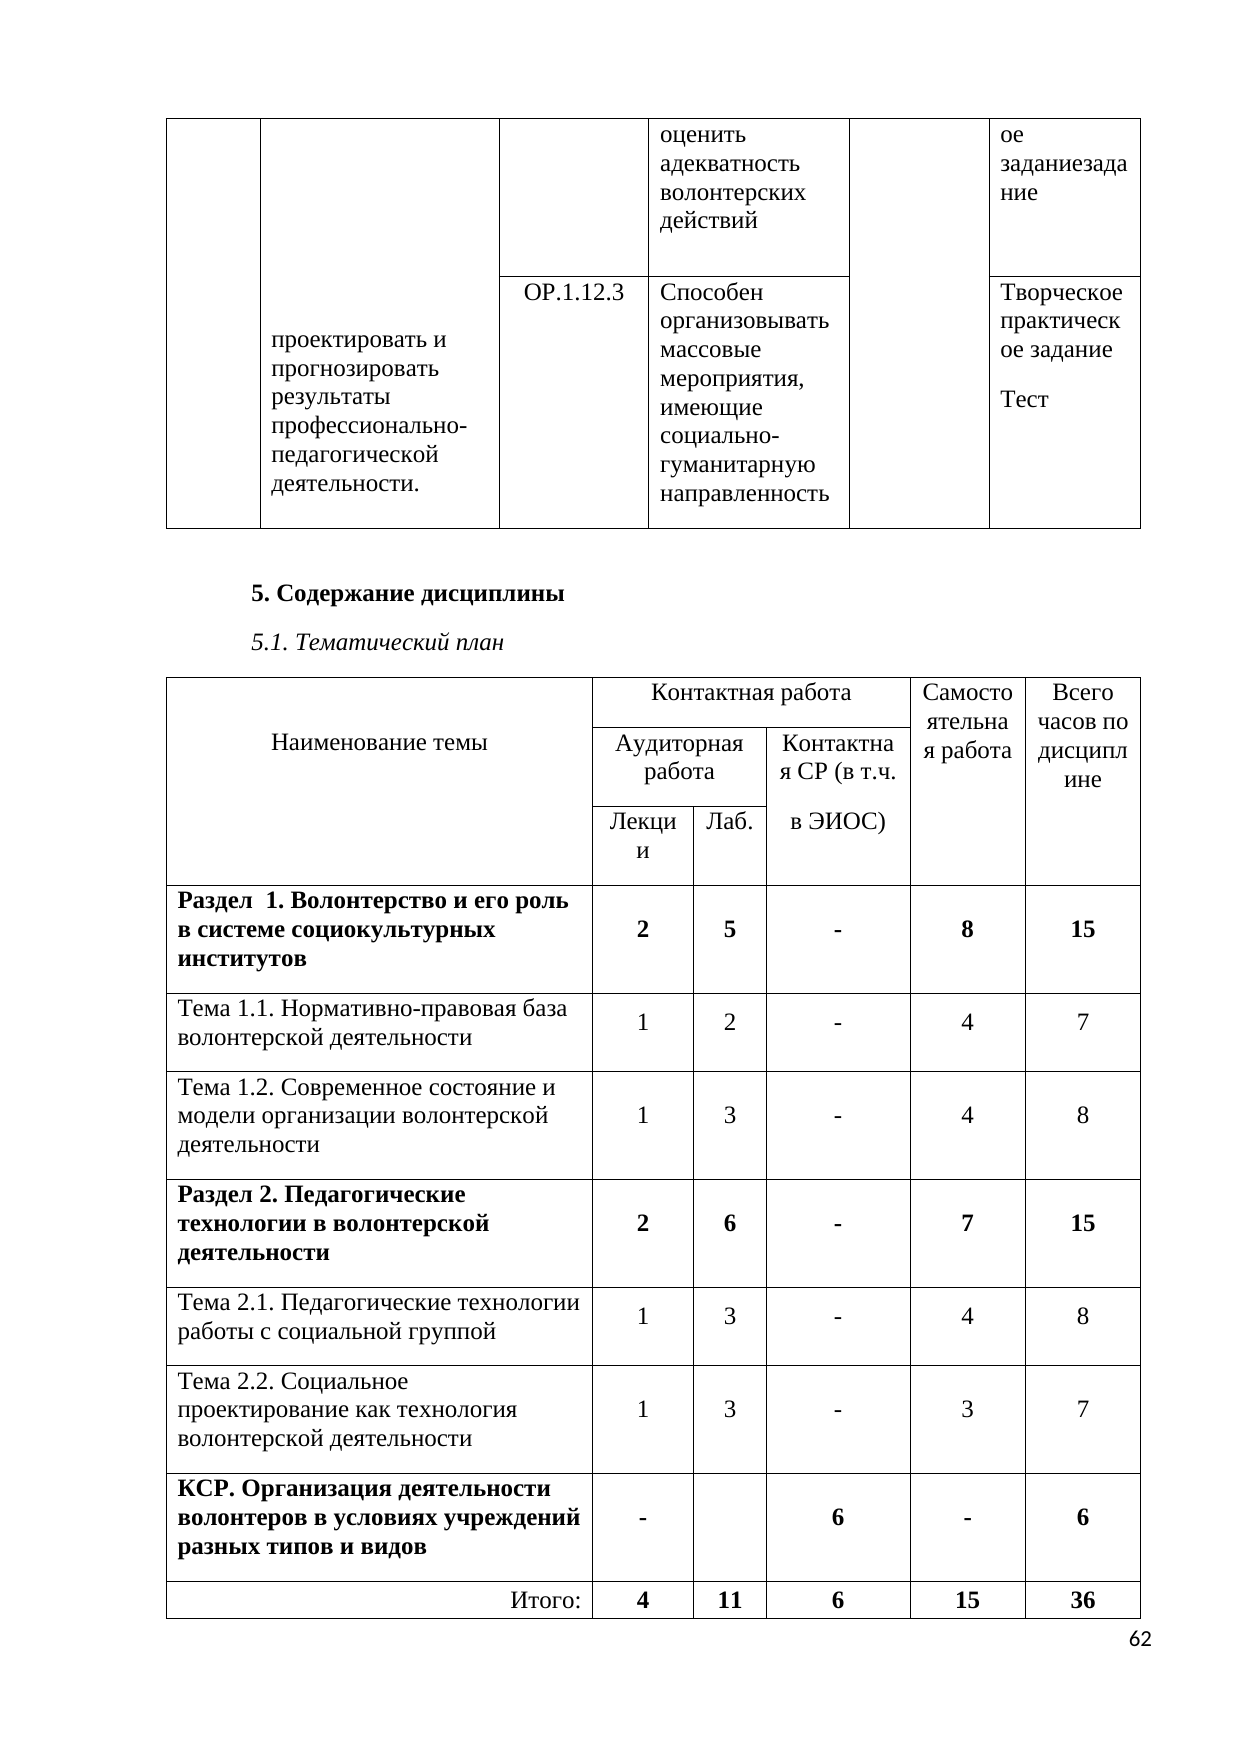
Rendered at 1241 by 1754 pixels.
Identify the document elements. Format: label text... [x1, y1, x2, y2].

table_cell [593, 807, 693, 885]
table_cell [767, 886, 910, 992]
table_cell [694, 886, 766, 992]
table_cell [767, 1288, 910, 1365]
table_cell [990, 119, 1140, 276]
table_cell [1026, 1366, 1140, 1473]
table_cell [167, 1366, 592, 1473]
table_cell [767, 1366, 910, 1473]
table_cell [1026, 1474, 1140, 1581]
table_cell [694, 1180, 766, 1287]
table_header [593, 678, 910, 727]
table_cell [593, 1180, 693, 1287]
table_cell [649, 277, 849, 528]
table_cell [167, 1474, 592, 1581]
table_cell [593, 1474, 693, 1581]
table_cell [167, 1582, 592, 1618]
text 5.1. Тематический план [177, 627, 1152, 656]
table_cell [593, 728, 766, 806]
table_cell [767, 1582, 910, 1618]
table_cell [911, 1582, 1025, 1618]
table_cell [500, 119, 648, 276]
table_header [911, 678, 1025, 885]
text 5. Содержание дисциплины [177, 578, 1152, 607]
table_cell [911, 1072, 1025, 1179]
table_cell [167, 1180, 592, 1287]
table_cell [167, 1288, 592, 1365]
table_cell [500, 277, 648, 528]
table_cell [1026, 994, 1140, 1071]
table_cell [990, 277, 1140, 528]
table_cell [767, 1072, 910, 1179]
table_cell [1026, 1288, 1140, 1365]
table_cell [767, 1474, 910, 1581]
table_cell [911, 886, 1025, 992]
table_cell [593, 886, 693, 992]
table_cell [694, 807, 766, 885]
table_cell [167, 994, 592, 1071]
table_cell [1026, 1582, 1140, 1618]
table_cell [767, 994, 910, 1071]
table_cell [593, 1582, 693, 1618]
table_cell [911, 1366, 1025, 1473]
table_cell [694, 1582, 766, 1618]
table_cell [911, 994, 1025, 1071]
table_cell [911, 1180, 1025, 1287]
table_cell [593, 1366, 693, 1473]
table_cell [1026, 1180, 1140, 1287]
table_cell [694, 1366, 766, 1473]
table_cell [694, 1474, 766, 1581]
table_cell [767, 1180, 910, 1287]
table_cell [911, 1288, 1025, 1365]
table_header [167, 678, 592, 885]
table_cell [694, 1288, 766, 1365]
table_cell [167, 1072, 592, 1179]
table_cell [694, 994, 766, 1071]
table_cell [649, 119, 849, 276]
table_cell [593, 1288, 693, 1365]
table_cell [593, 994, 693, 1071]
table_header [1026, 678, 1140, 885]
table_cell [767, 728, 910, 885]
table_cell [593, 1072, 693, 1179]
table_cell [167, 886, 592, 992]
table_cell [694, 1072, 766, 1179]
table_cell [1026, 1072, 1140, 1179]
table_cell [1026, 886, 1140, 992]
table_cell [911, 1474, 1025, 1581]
